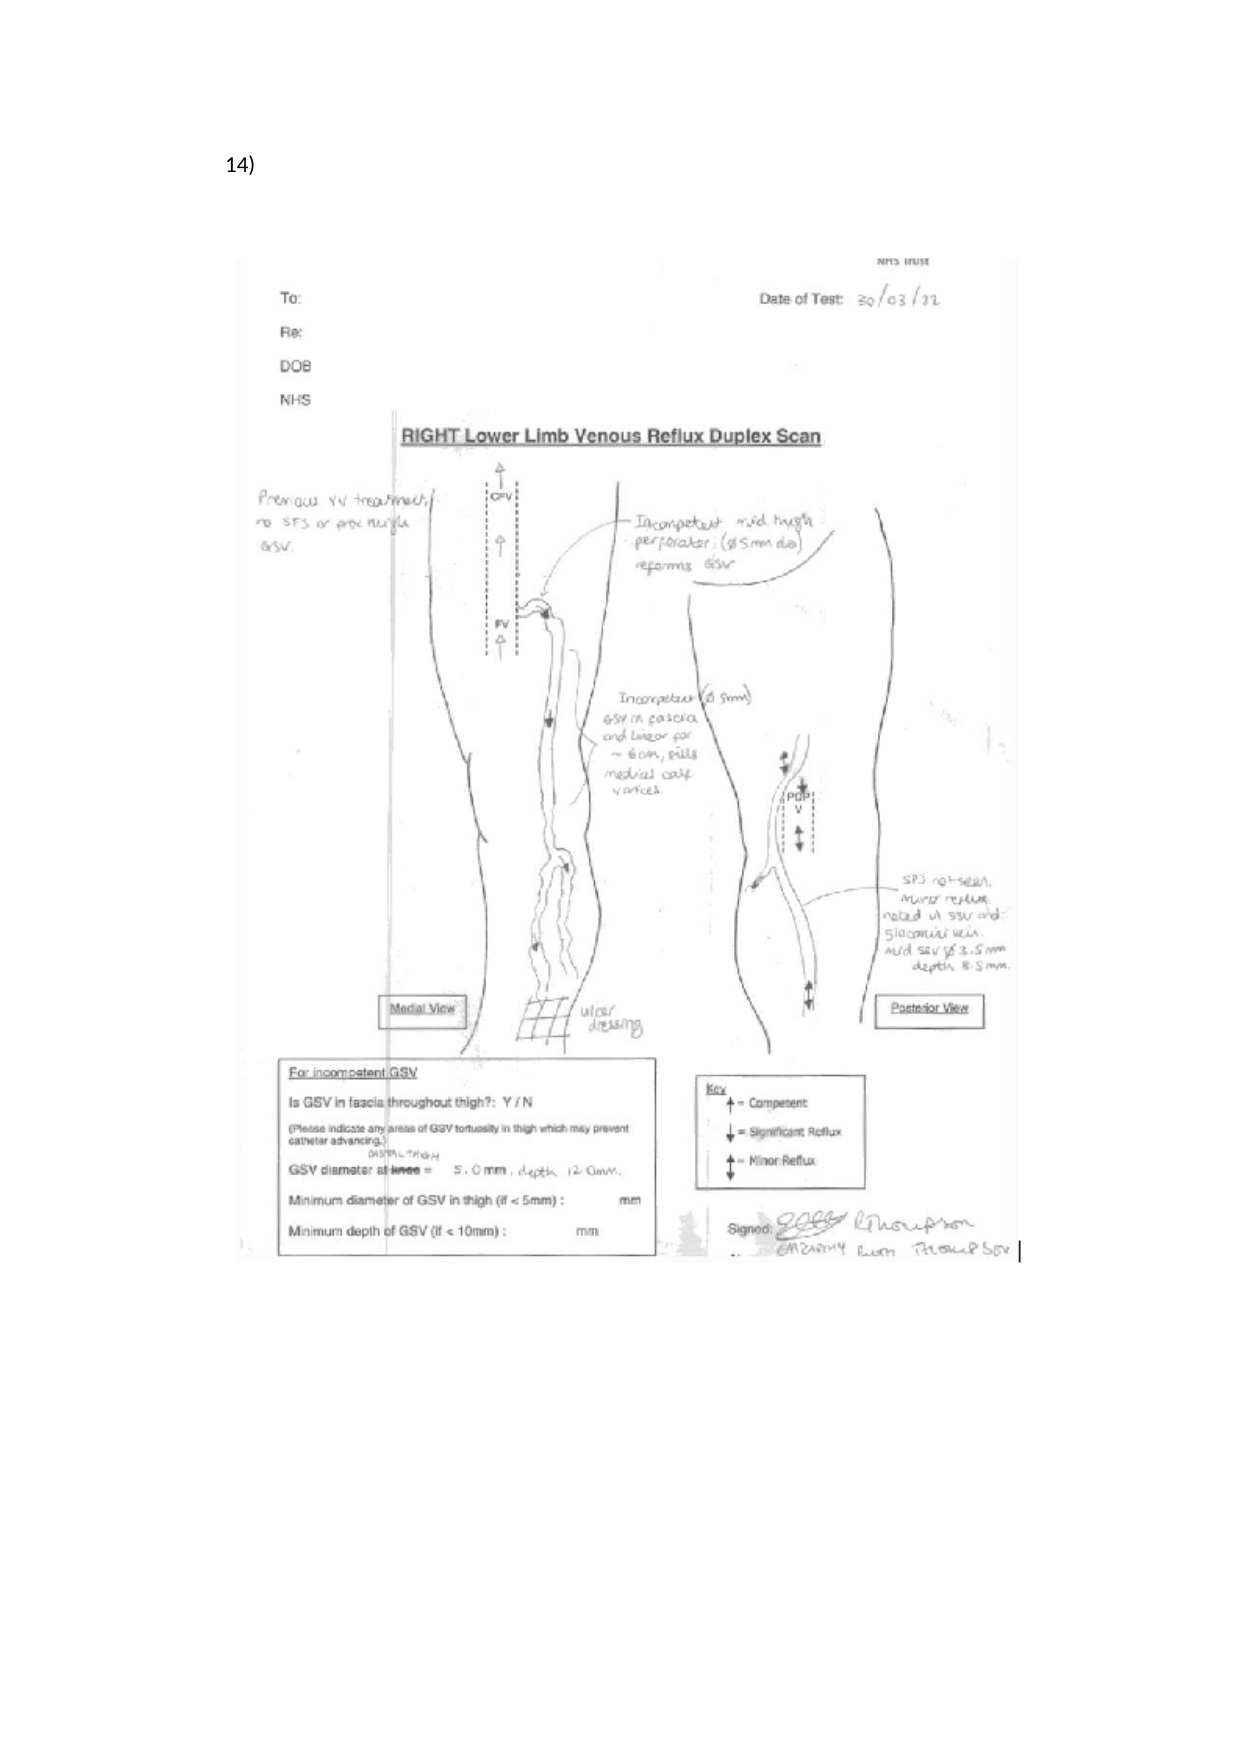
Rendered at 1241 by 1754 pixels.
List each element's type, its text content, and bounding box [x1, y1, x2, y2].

text 14) [150, 150, 1090, 178]
picture [225, 243, 1027, 1283]
